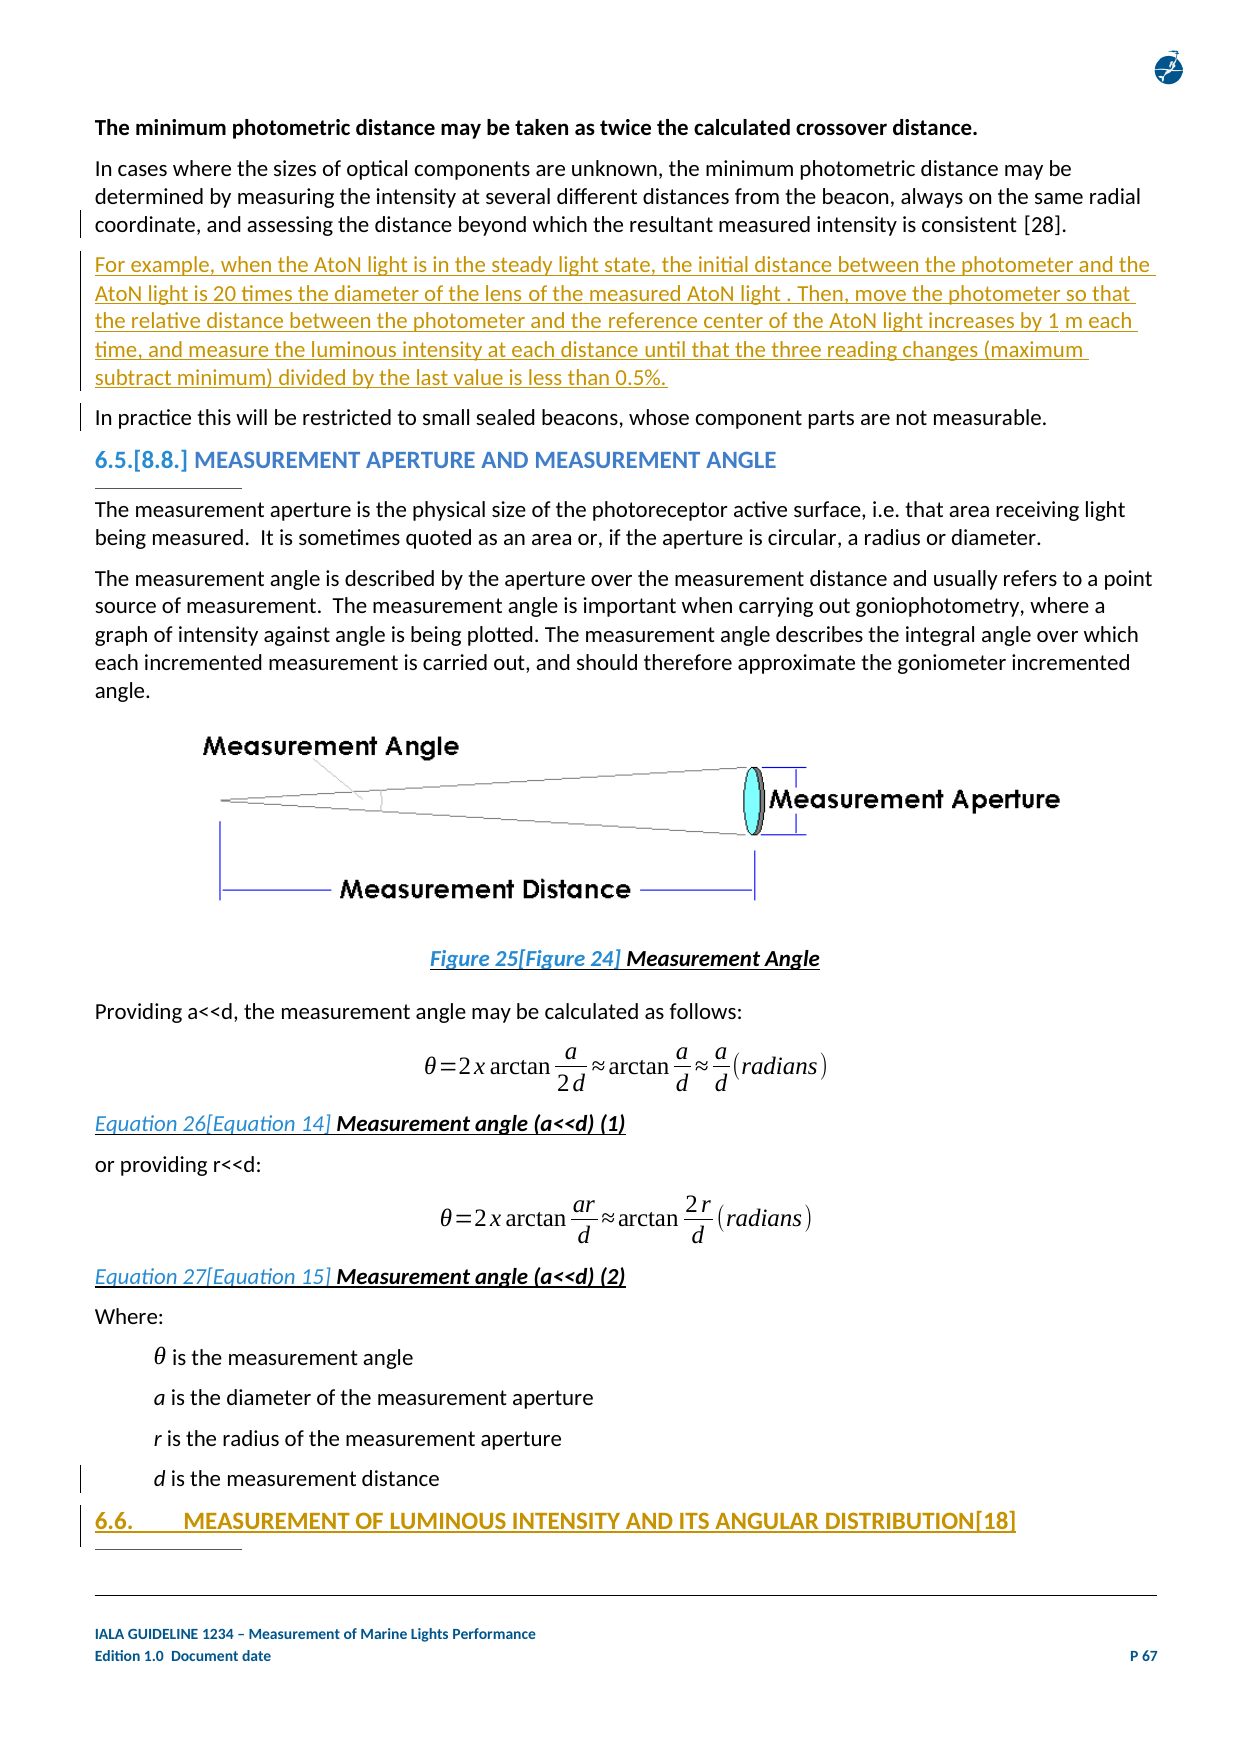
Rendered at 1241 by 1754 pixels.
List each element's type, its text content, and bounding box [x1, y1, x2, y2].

subtitle Measurement Aperture and Measurement Angle [94, 444, 1157, 474]
text d is the measurement distance [153, 1464, 1157, 1493]
text Providing a<<d, the measurement angle may be calculated as follows: [94, 997, 1157, 1026]
text a is the diameter of the measurement aperture [153, 1383, 1157, 1412]
text r is the radius of the measurement aperture [153, 1424, 1157, 1452]
list Measurement angle (a<<d) (2) [94, 1262, 1157, 1290]
text is the measurement angle [153, 1343, 1157, 1371]
text or providing r<<d: [94, 1150, 1157, 1178]
picture [1123, 0, 1241, 119]
picture [176, 716, 1076, 920]
list Measurement angle (a<<d) (1) [94, 1109, 1157, 1137]
text In practice this will be restricted to small sealed beacons, whose component parts are not measurable. [94, 403, 1157, 431]
text Where: [94, 1302, 1157, 1331]
text The minimum photometric distance may be taken as twice the calculated crossover distance. [94, 113, 1157, 142]
text Measurement Angle [94, 944, 1157, 972]
text The measurement aperture is the physical size of the photoreceptor active surface, i.e. that area receiving light being measured. It is sometimes quoted as an area or, if the aperture is circular, a radius or diameter. [94, 495, 1157, 551]
text In cases where the sizes of optical components are unknown, the minimum photometric distance may be determined by measuring the intensity at several different distances from the beacon, always on the same radial coordinate, and assessing the distance beyond which the resultant measured intensity is consistent [28]. [94, 154, 1157, 238]
text The measurement angle is described by the aperture over the measurement distance and usually refers to a point source of measurement. The measurement angle is important when carrying out goniophotometry, where a graph of intensity against angle is being plotted. The measurement angle describes the integral angle over which each incremented measurement is carried out, and should therefore approximate the goniometer incremented angle. [94, 564, 1157, 704]
